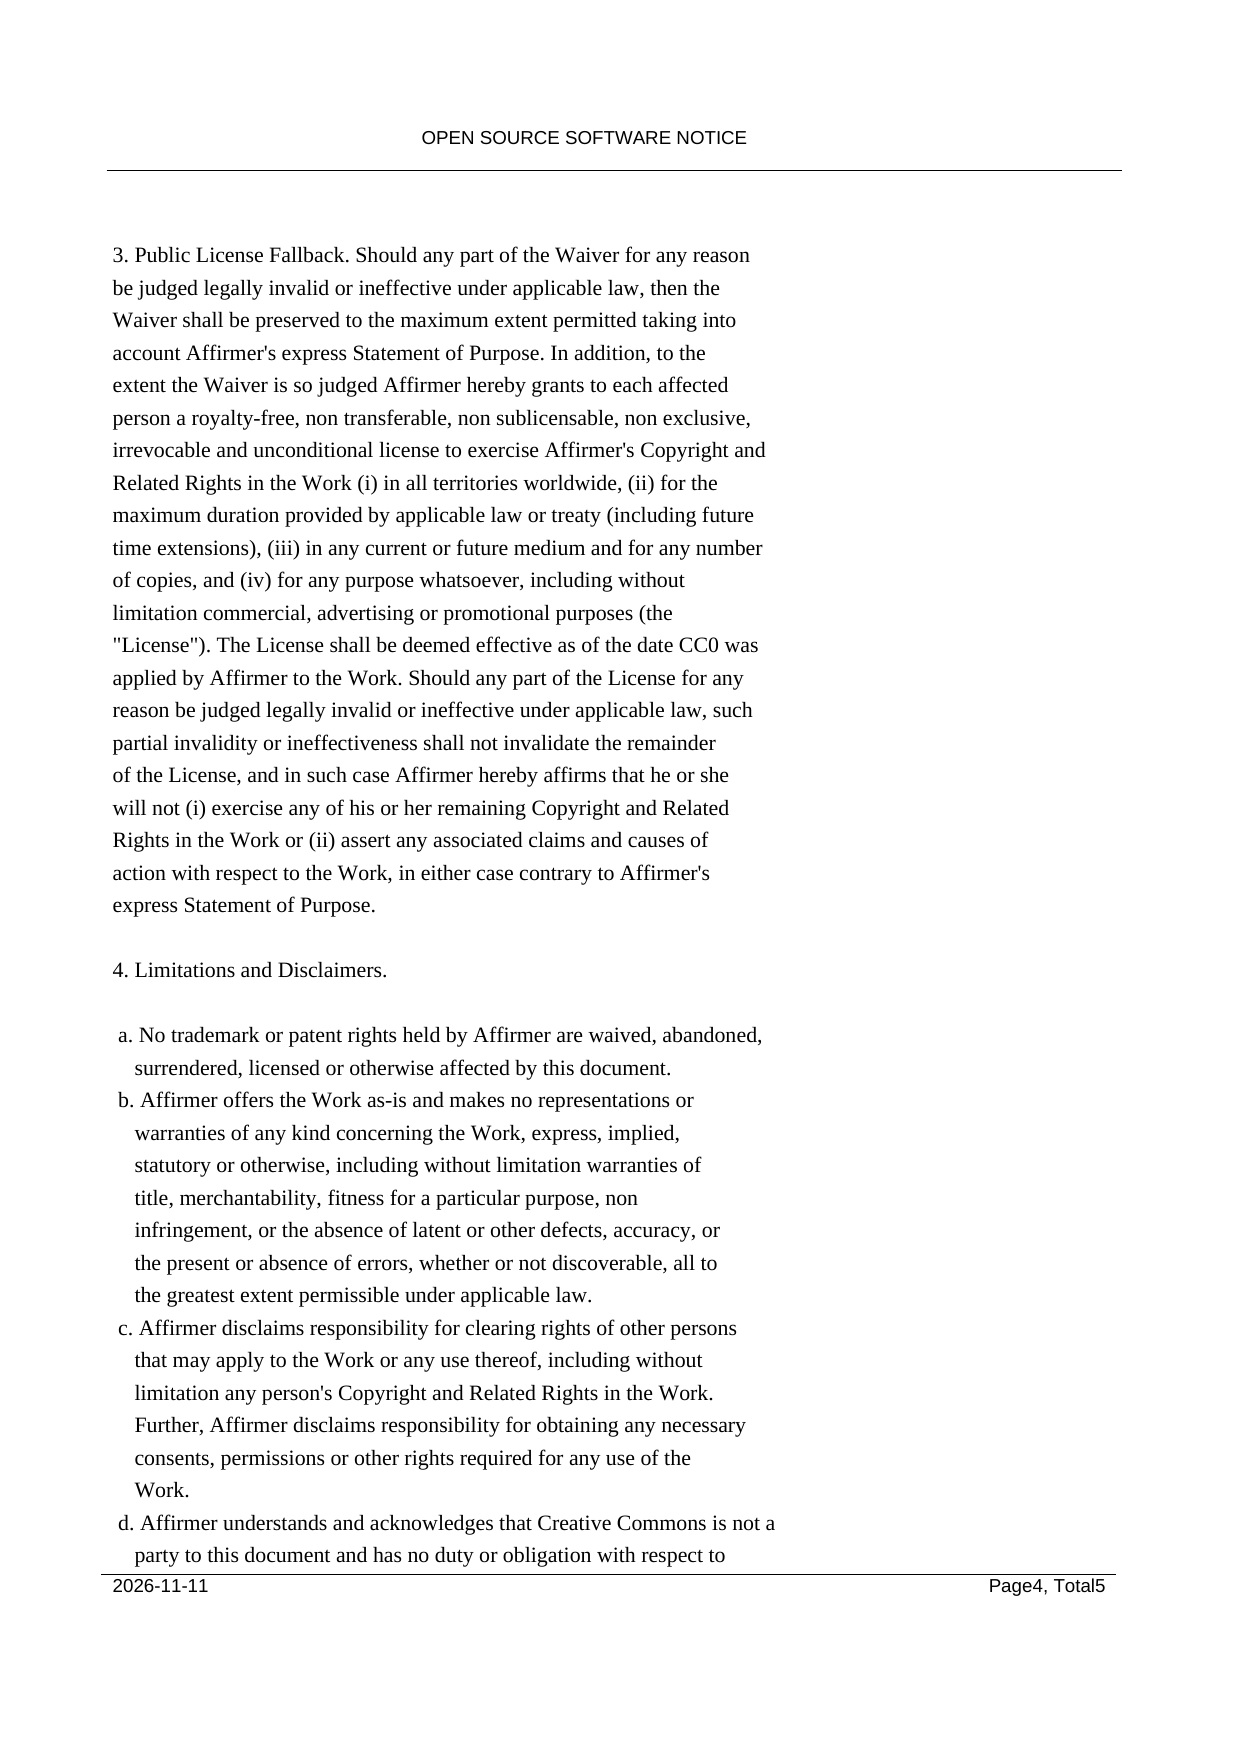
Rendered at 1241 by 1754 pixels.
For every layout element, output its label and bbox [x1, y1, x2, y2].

text [112, 206, 1128, 1571]
